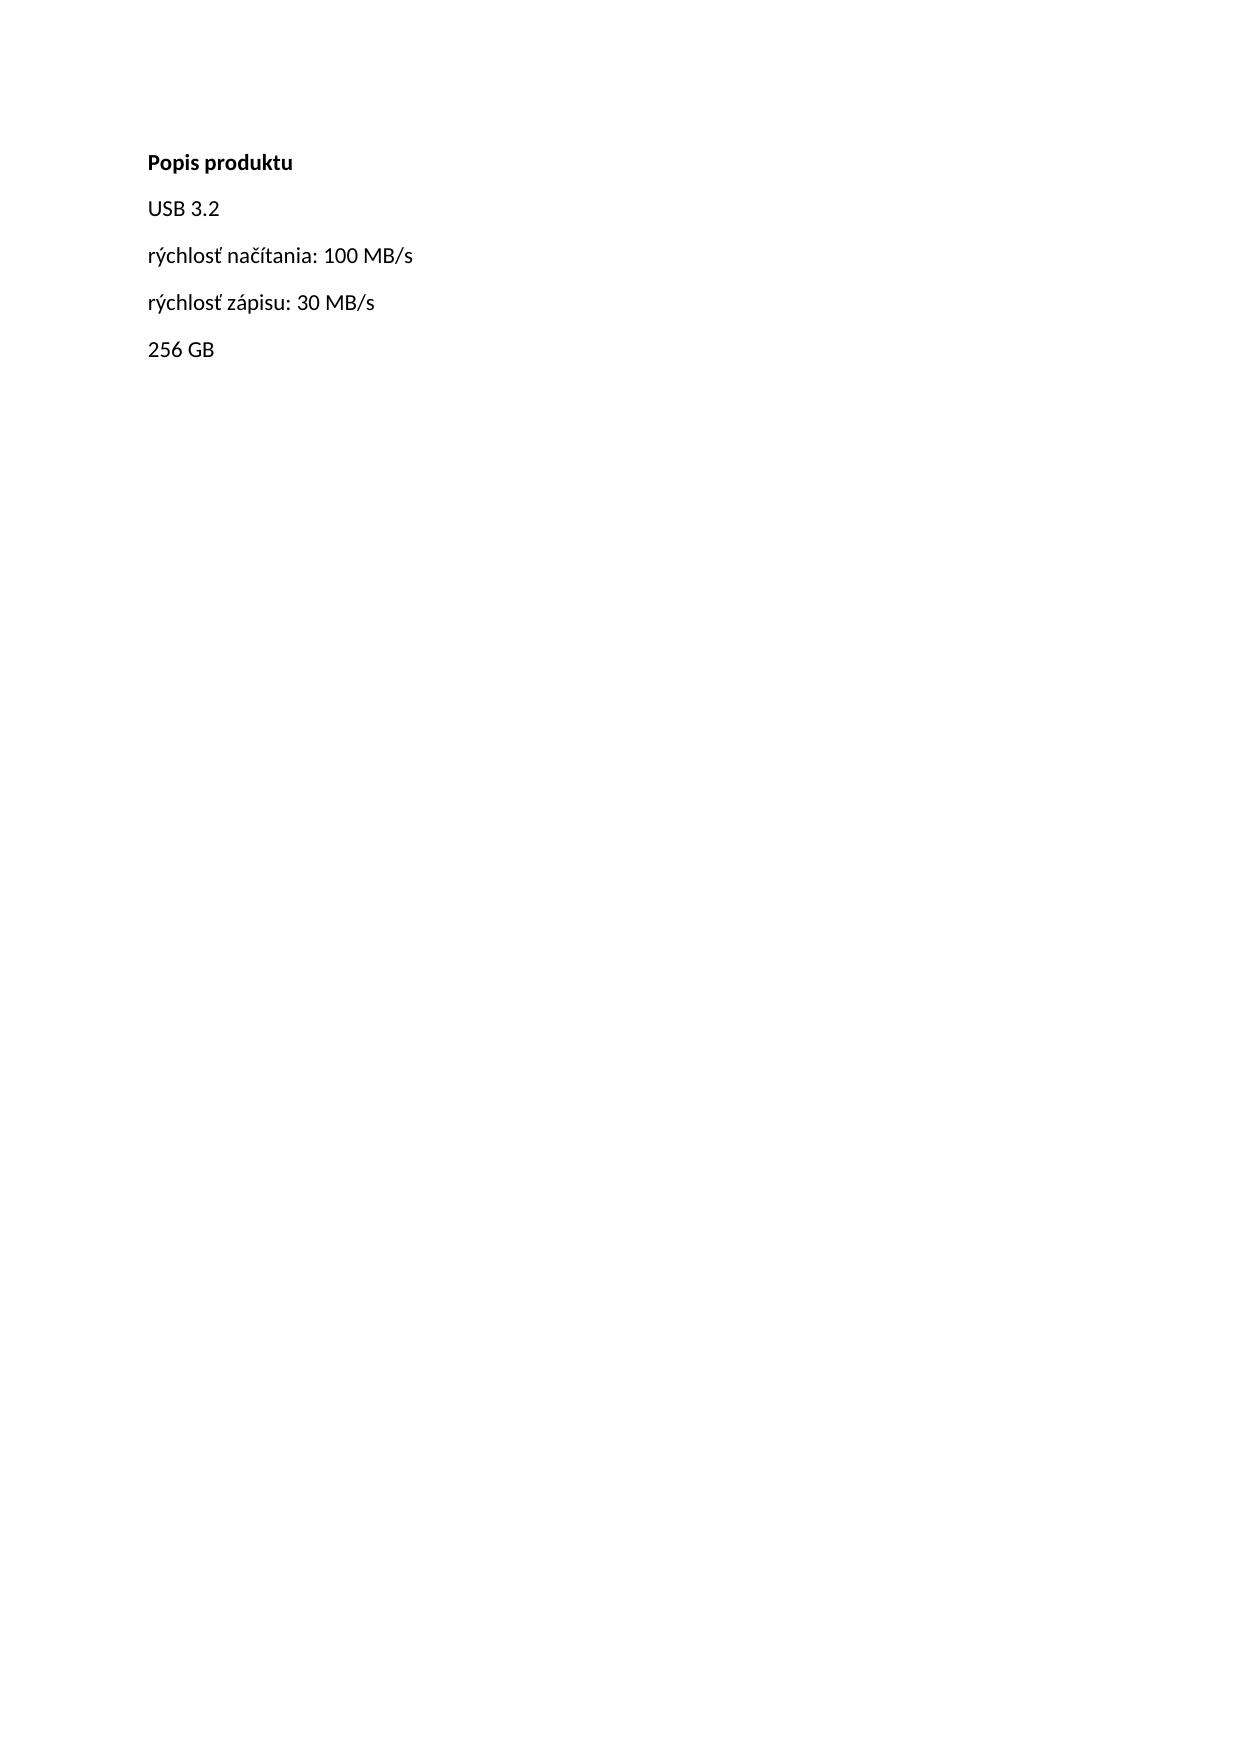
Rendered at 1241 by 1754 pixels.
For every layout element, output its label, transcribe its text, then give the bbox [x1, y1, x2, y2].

text USB 3.2 [148, 194, 1093, 222]
text rýchlosť načítania: 100 MB/s [148, 241, 1093, 269]
text rýchlosť zápisu: 30 MB/s [148, 288, 1093, 316]
text Popis produktu [148, 148, 1093, 176]
text 256 GB [148, 335, 1093, 363]
